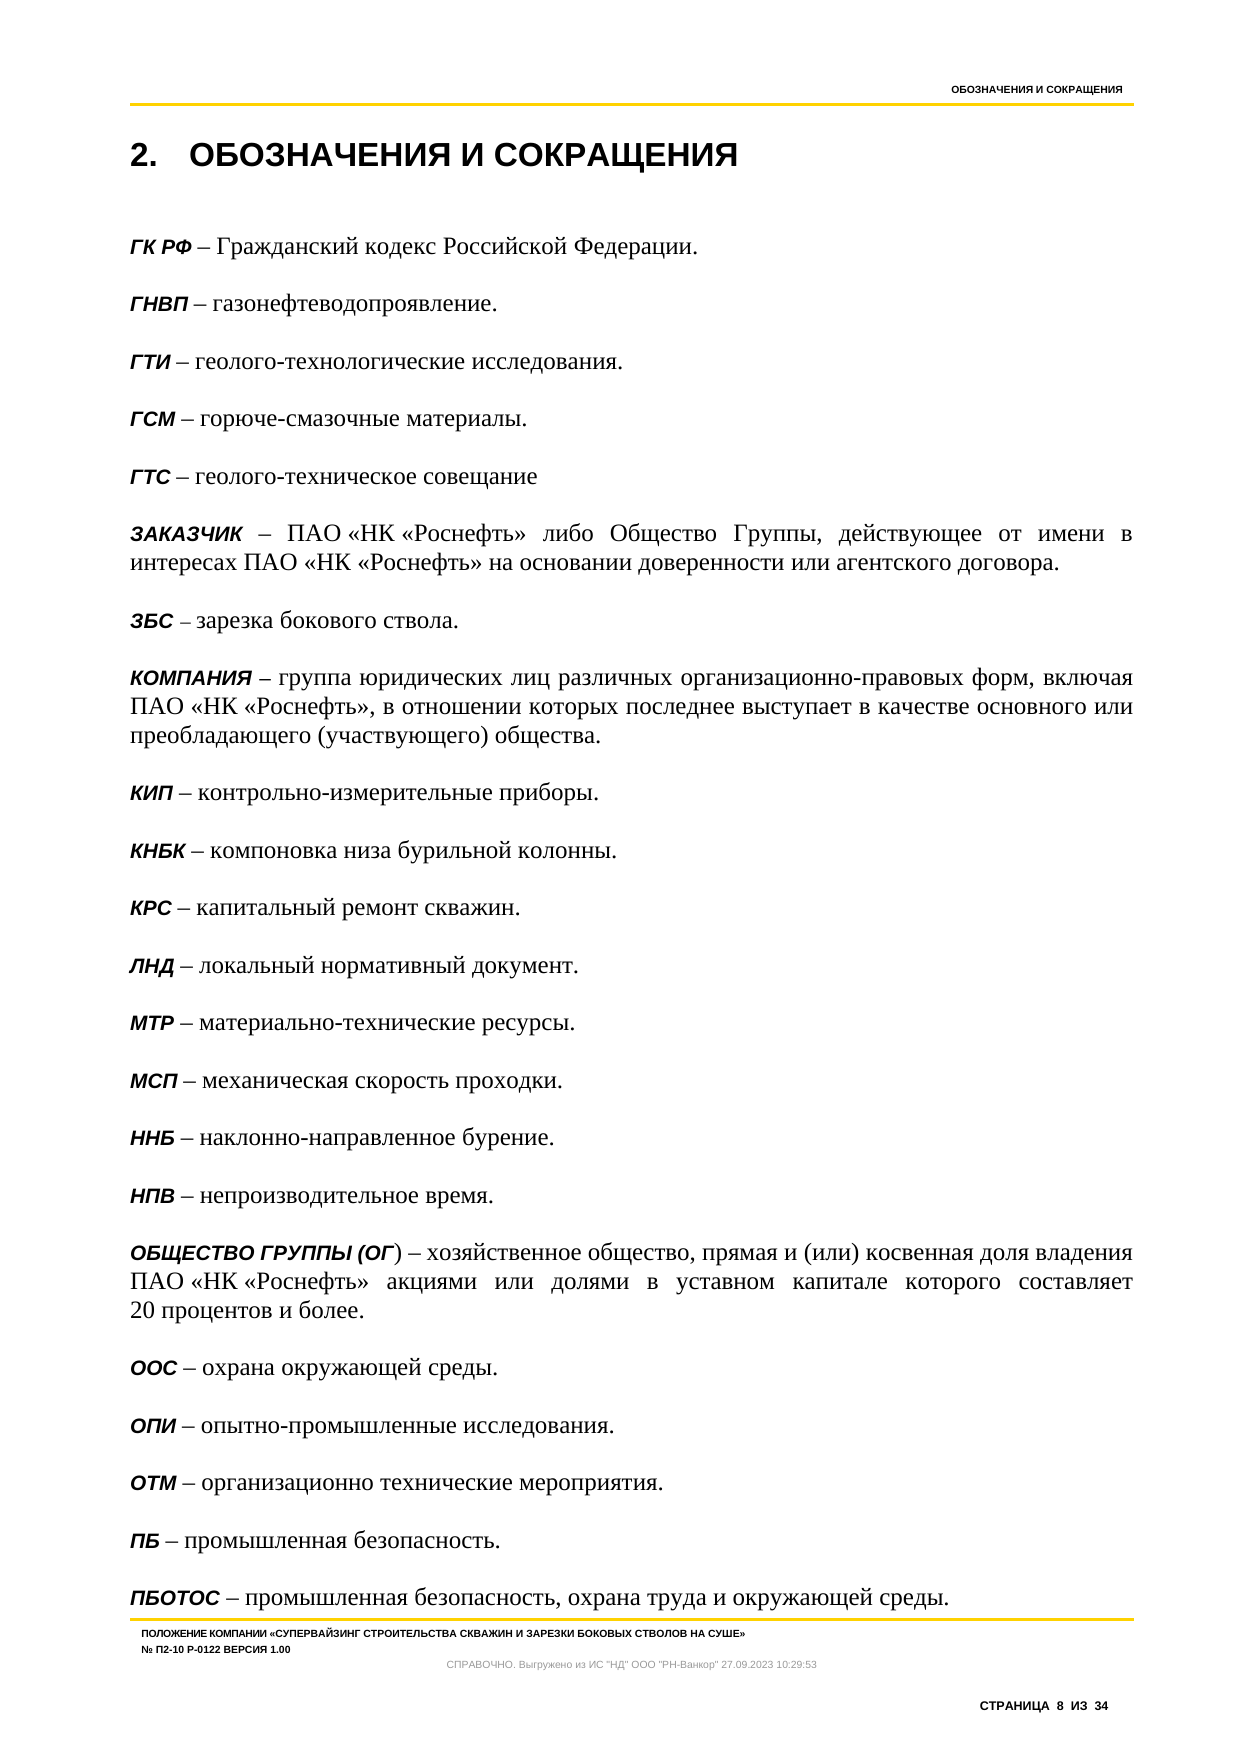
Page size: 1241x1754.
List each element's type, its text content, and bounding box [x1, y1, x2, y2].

text ГНВП – газонефтеводопроявление. [130, 288, 1134, 317]
text ОТМ – организационно технические мероприятия. [130, 1467, 1134, 1496]
text КИП – контрольно-измерительные приборы. [130, 777, 1134, 806]
text ГТИ – геолого-технологические исследования. [130, 346, 1134, 375]
text КРС – капитальный ремонт скважин. [130, 892, 1134, 921]
text ОБЩЕСТВО ГРУППЫ (ОГ) – хозяйственное общество, прямая и (или) косвенная доля владения ПАО «НК «Роснефть» акциями или долями в уставном капитале которого составляет 20 процентов и более. [130, 1237, 1134, 1323]
text ГК РФ – Гражданский кодекс Российской Федерации. [130, 231, 1134, 260]
text ГТС – геолого-техническое совещание [130, 461, 1134, 490]
text ОПИ – опытно-промышленные исследования. [130, 1410, 1134, 1438]
text КНБК – компоновка низа бурильной колонны. [130, 835, 1134, 863]
text КОМПАНИЯ – группа юридических лиц различных организационно-правовых форм, включая ПАО «НК «Роснефть», в отношении которых последнее выступает в качестве основного или преобладающего (участвующего) общества. [130, 662, 1134, 748]
text ОБОЗНАЧЕНИЯ И СОКРАЩЕНИЯ [130, 135, 1134, 173]
text ГСМ – горюче-смазочные материалы. [130, 403, 1134, 432]
text ООС – охрана окружающей среды. [130, 1352, 1134, 1381]
text МСП – механическая скорость проходки. [130, 1065, 1134, 1093]
text ПБОТОС – промышленная безопасность, охрана труда и окружающей среды. [130, 1582, 1134, 1611]
text ЛНД – локальный нормативный документ. [130, 950, 1134, 978]
text ПБ – промышленная безопасность. [130, 1525, 1134, 1553]
text НПВ – непроизводительное время. [130, 1180, 1134, 1208]
text ННБ – наклонно-направленное бурение. [130, 1122, 1134, 1151]
text ЗАКАЗЧИК – ПАО «НК «Роснефть» либо Общество Группы, действующее от имени в интересах ПАО «НК «Роснефть» на основании доверенности или агентского договора. [130, 518, 1134, 576]
text МТР – материально-технические ресурсы. [130, 1007, 1134, 1036]
text ЗБС – зарезка бокового ствола. [130, 605, 1134, 633]
